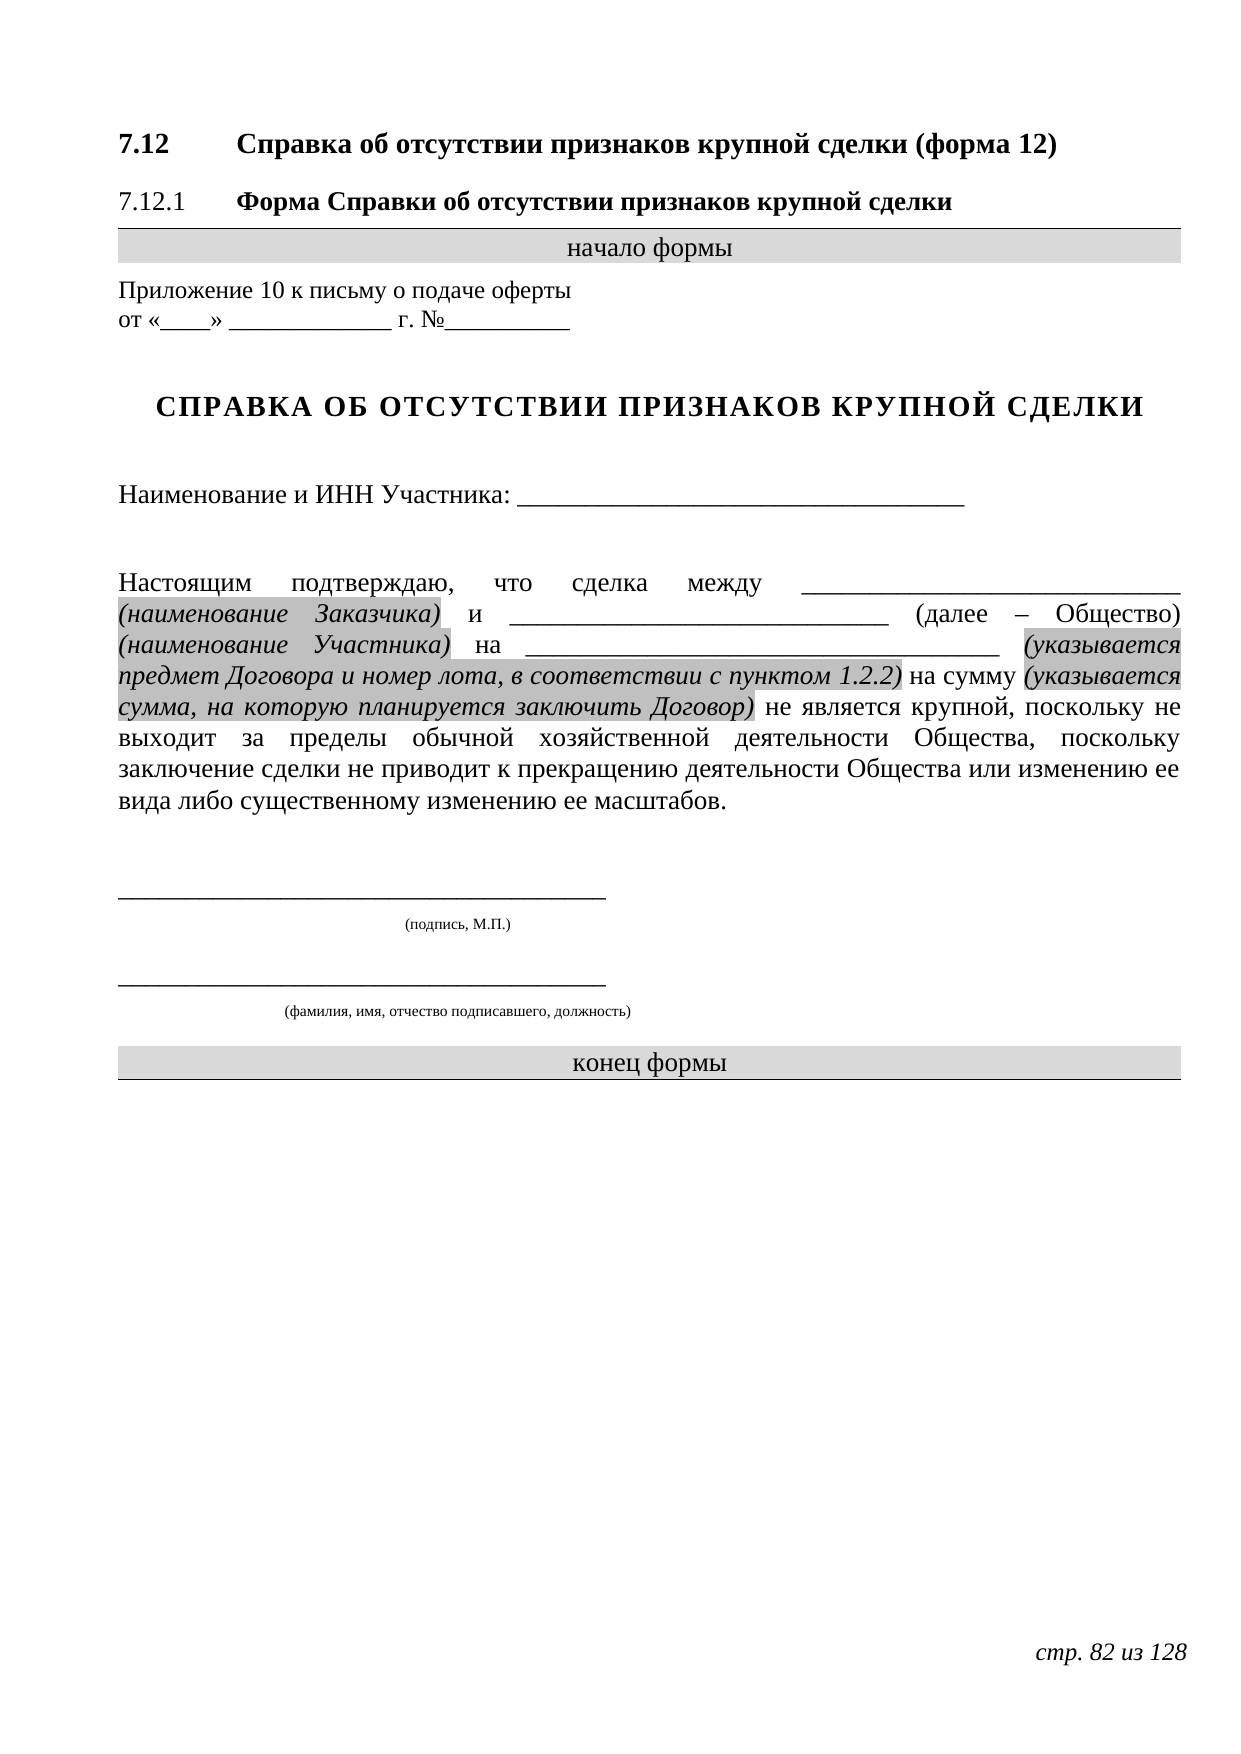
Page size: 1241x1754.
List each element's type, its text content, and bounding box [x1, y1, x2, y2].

text ____________________________________ [118, 871, 1181, 902]
text (подпись, М.П.) [118, 915, 797, 946]
text Справка об отсутствии признаков крупной сделки [118, 389, 1181, 422]
text Настоящим подтверждаю, что сделка между ____________________________ (наименование Заказчика) и ____________________________ (далее – Общество) (наименование Участника) на ___________________________________ (указывается предмет Договора и номер лота, в соответствии с пунктом 1.2.2) на сумму (указывается сумма, на которую планируется заключить Договор) не является крупной, поскольку не выходит за пределы обычной хозяйственной деятельности Общества, поскольку заключение сделки не приводит к прекращению деятельности Общества или изменению ее вида либо существенному изменению ее масштабов. [118, 566, 1181, 815]
text конец формы [118, 1046, 1181, 1079]
text начало формы [118, 229, 1181, 263]
text Наименование и ИНН Участника: _________________________________ [118, 478, 1181, 509]
text (фамилия, имя, отчество подписавшего, должность) [118, 1002, 797, 1033]
text ____________________________________ [118, 958, 1181, 989]
subtitle Справка об отсутствии признаков крупной сделки (форма 12) [118, 126, 1181, 160]
text Приложение 10 к письму о подаче оферты от «____» _____________ г. №__________ [118, 275, 1181, 333]
list Форма Справки об отсутствии признаков крупной сделки [118, 185, 1181, 216]
